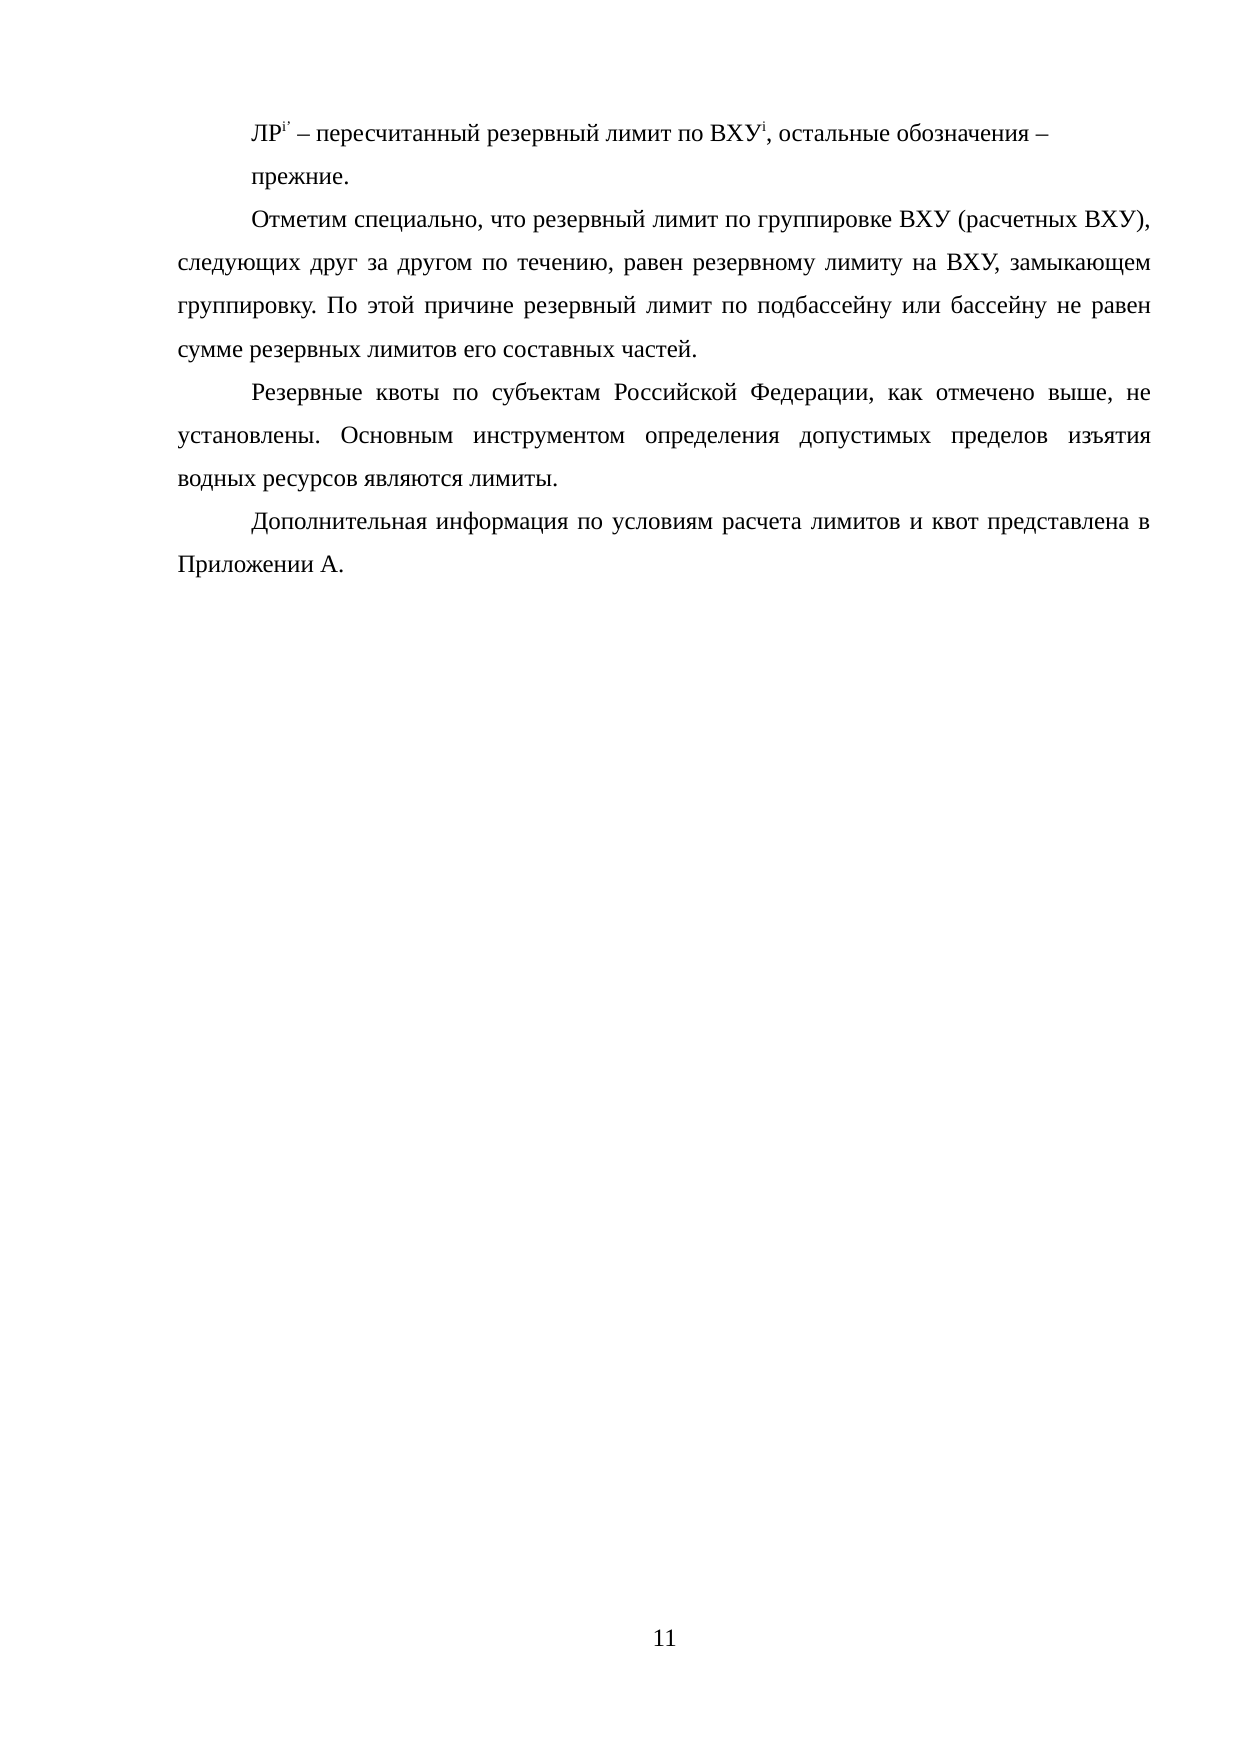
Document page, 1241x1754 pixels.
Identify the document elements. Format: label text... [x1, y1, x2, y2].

text Дополнительная информация по условиям расчета лимитов и квот представлена в Приложении А. [177, 506, 1152, 578]
text Отметим специально, что резервный лимит по группировке ВХУ (расчетных ВХУ), следующих друг за другом по течению, равен резервному лимиту на ВХУ, замыкающем группировку. По этой причине резервный лимит по подбассейну или бассейну не равен сумме резервных лимитов его составных частей. [177, 204, 1152, 362]
text ЛРi’ – пересчитанный резервный лимит по ВХУi, остальные обозначения – прежние. [251, 118, 1152, 190]
text Резервные квоты по субъектам Российской Федерации, как отмечено выше, не установлены. Основным инструментом определения допустимых пределов изъятия водных ресурсов являются лимиты. [177, 377, 1152, 492]
